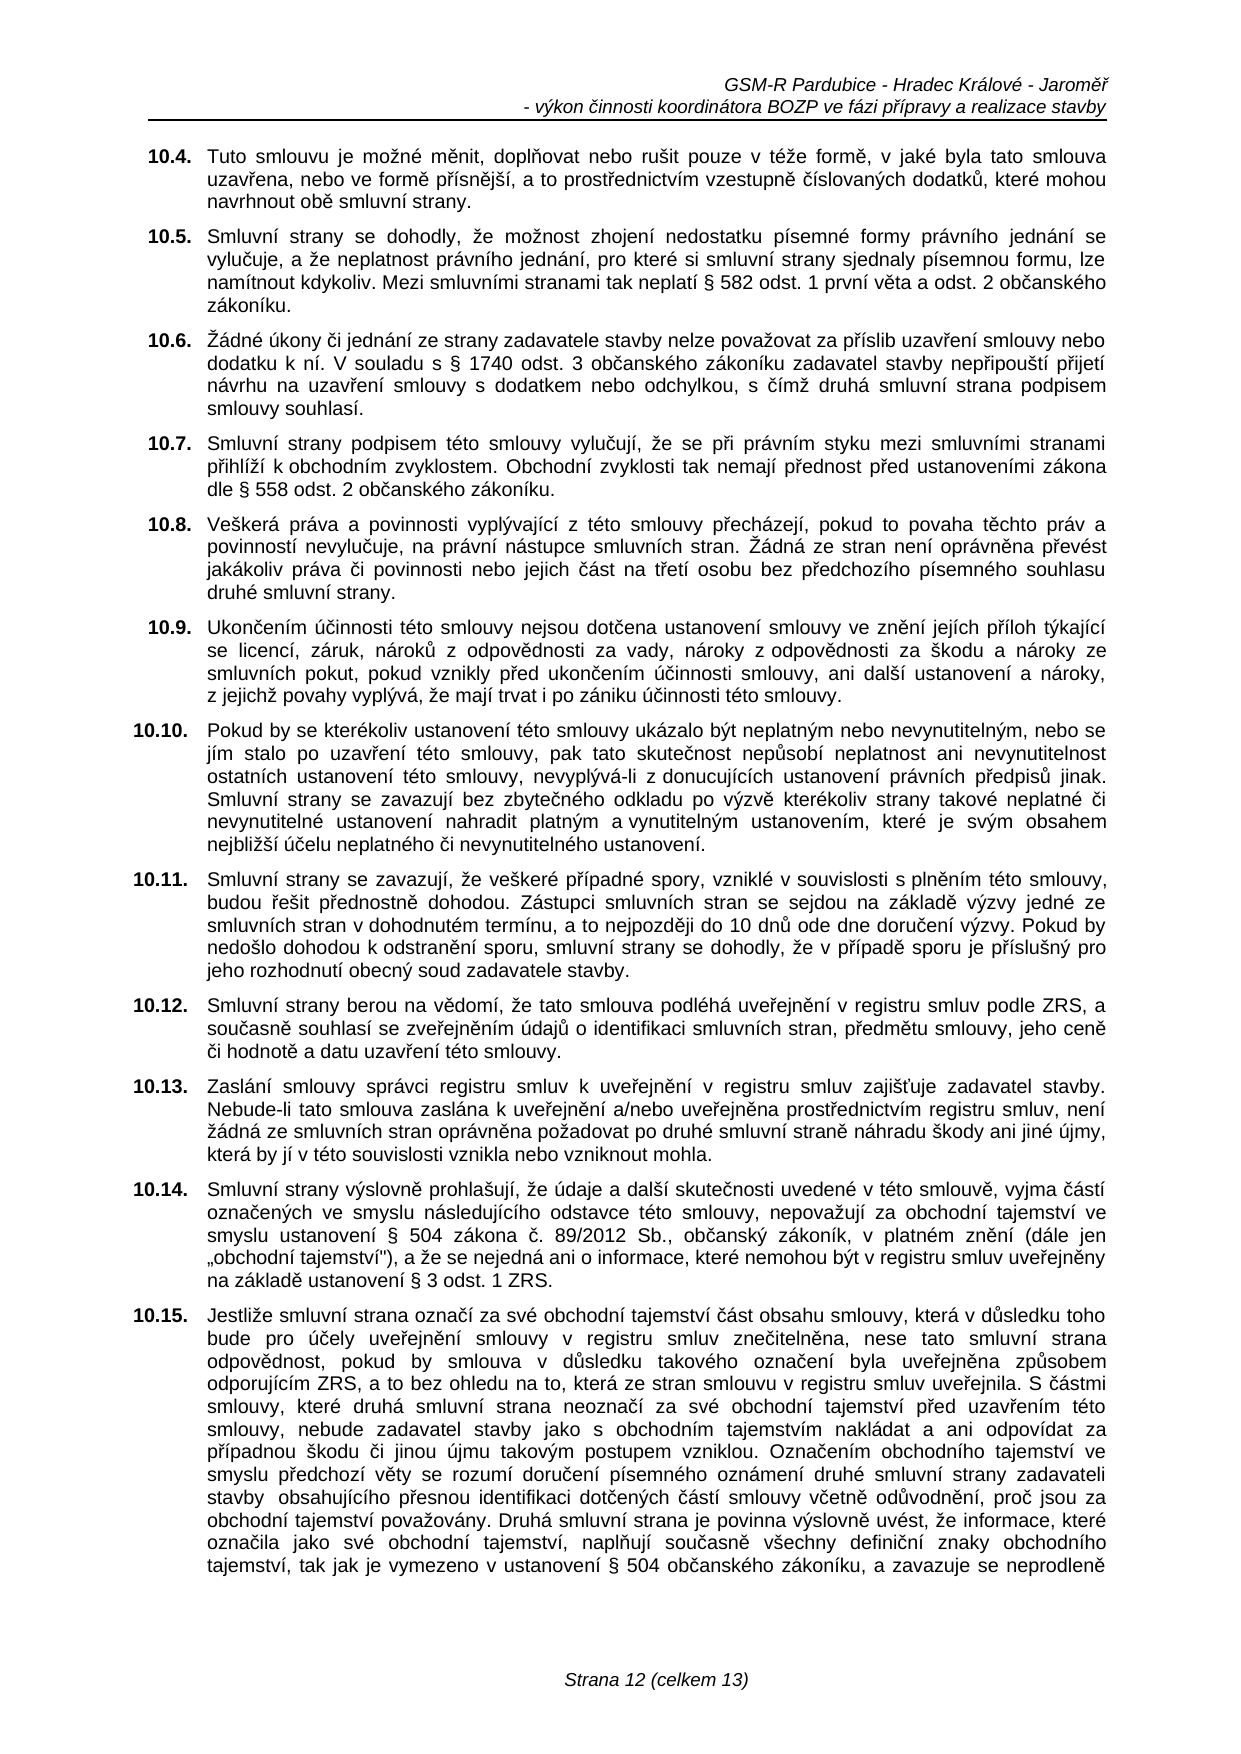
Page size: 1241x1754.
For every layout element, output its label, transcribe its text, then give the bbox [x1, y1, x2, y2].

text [133, 1304, 1107, 1577]
text 10.9. Ukončením účinnosti této smlouvy nejsou dotčena ustanovení smlouvy ve znění jejích příloh týkající se licencí, záruk, nároků z odpovědnosti za vady, nároky z odpovědnosti za škodu a nároky ze smluvních pokut, pokud vznikly před ukončením účinnosti smlouvy, ani další ustanovení a nároky, z jejichž povahy vyplývá, že mají trvat i po zániku účinnosti této smlouvy. [148, 616, 1107, 707]
text 10.5. Smluvní strany se dohodly, že možnost zhojení nedostatku písemné formy právního jednání se vylučuje, a že neplatnost právního jednání, pro které si smluvní strany sjednaly písemnou formu, lze namítnout kdykoliv. Mezi smluvními stranami tak neplatí § 582 odst. 1 první věta a odst. 2 občanského zákoníku. [148, 225, 1107, 316]
text 10.4. Tuto smlouvu je možné měnit, doplňovat nebo rušit pouze v téže formě, v jaké byla tato smlouva uzavřena, nebo ve formě přísnější, a to prostřednictvím vzestupně číslovaných dodatků, které mohou navrhnout obě smluvní strany. [148, 145, 1107, 213]
text 10.7. Smluvní strany podpisem této smlouvy vylučují, že se při právním styku mezi smluvními stranami přihlíží k obchodním zvyklostem. Obchodní zvyklosti tak nemají přednost před ustanoveními zákona dle § 558 odst. 2 občanského zákoníku. [148, 432, 1107, 500]
text 10.11. Smluvní strany se zavazují, že veškeré případné spory, vzniklé v souvislosti s plněním této smlouvy, budou řešit přednostně dohodou. Zástupci smluvních stran se sejdou na základě výzvy jedné ze smluvních stran v dohodnutém termínu, a to nejpozději do 10 dnů ode dne doručení výzvy. Pokud by nedošlo dohodou k odstranění sporu, smluvní strany se dohodly, že v případě sporu je příslušný pro jeho rozhodnutí obecný soud zadavatele stavby. [133, 868, 1107, 982]
text 10.14. Smluvní strany výslovně prohlašují, že údaje a další skutečnosti uvedené v této smlouvě, vyjma částí označených ve smyslu následujícího odstavce této smlouvy, nepovažují za obchodní tajemství ve smyslu ustanovení § 504 zákona č. 89/2012 Sb., občanský zákoník, v platném znění (dále jen „obchodní tajemství"), a že se nejedná ani o informace, které nemohou být v registru smluv uveřejněny na základě ustanovení § 3 odst. 1 ZRS. [133, 1178, 1107, 1292]
text 10.6. Žádné úkony či jednání ze strany zadavatele stavby nelze považovat za příslib uzavření smlouvy nebo dodatku k ní. V souladu s § 1740 odst. 3 občanského zákoníku zadavatel stavby nepřipouští přijetí návrhu na uzavření smlouvy s dodatkem nebo odchylkou, s čímž druhá smluvní strana podpisem smlouvy souhlasí. [148, 329, 1107, 419]
text 10.13. Zaslání smlouvy správci registru smluv k uveřejnění v registru smluv zajišťuje zadavatel stavby. Nebude-li tato smlouva zaslána k uveřejnění a/nebo uveřejněna prostřednictvím registru smluv, není žádná ze smluvních stran oprávněna požadovat po druhé smluvní straně náhradu škody ani jiné újmy, která by jí v této souvislosti vznikla nebo vzniknout mohla. [133, 1075, 1107, 1166]
text 10.12. Smluvní strany berou na vědomí, že tato smlouva podléhá uveřejnění v registru smluv podle ZRS, a současně souhlasí se zveřejněním údajů o identifikaci smluvních stran, předmětu smlouvy, jeho ceně či hodnotě a datu uzavření této smlouvy. [133, 994, 1107, 1062]
text 10.8. Veškerá práva a povinnosti vyplývající z této smlouvy přecházejí, pokud to povaha těchto práv a povinností nevylučuje, na právní nástupce smluvních stran. Žádná ze stran není oprávněna převést jakákoliv práva či povinnosti nebo jejich část na třetí osobu bez předchozího písemného souhlasu druhé smluvní strany. [148, 513, 1107, 603]
text 10.10. Pokud by se kterékoliv ustanovení této smlouvy ukázalo být neplatným nebo nevynutitelným, nebo se jím stalo po uzavření této smlouvy, pak tato skutečnost nepůsobí neplatnost ani nevynutitelnost ostatních ustanovení této smlouvy, nevyplývá-li z donucujících ustanovení právních předpisů jinak. Smluvní strany se zavazují bez zbytečného odkladu po výzvě kterékoliv strany takové neplatné či nevynutitelné ustanovení nahradit platným a vynutitelným ustanovením, které je svým obsahem nejbližší účelu neplatného či nevynutitelného ustanovení. [133, 719, 1107, 856]
